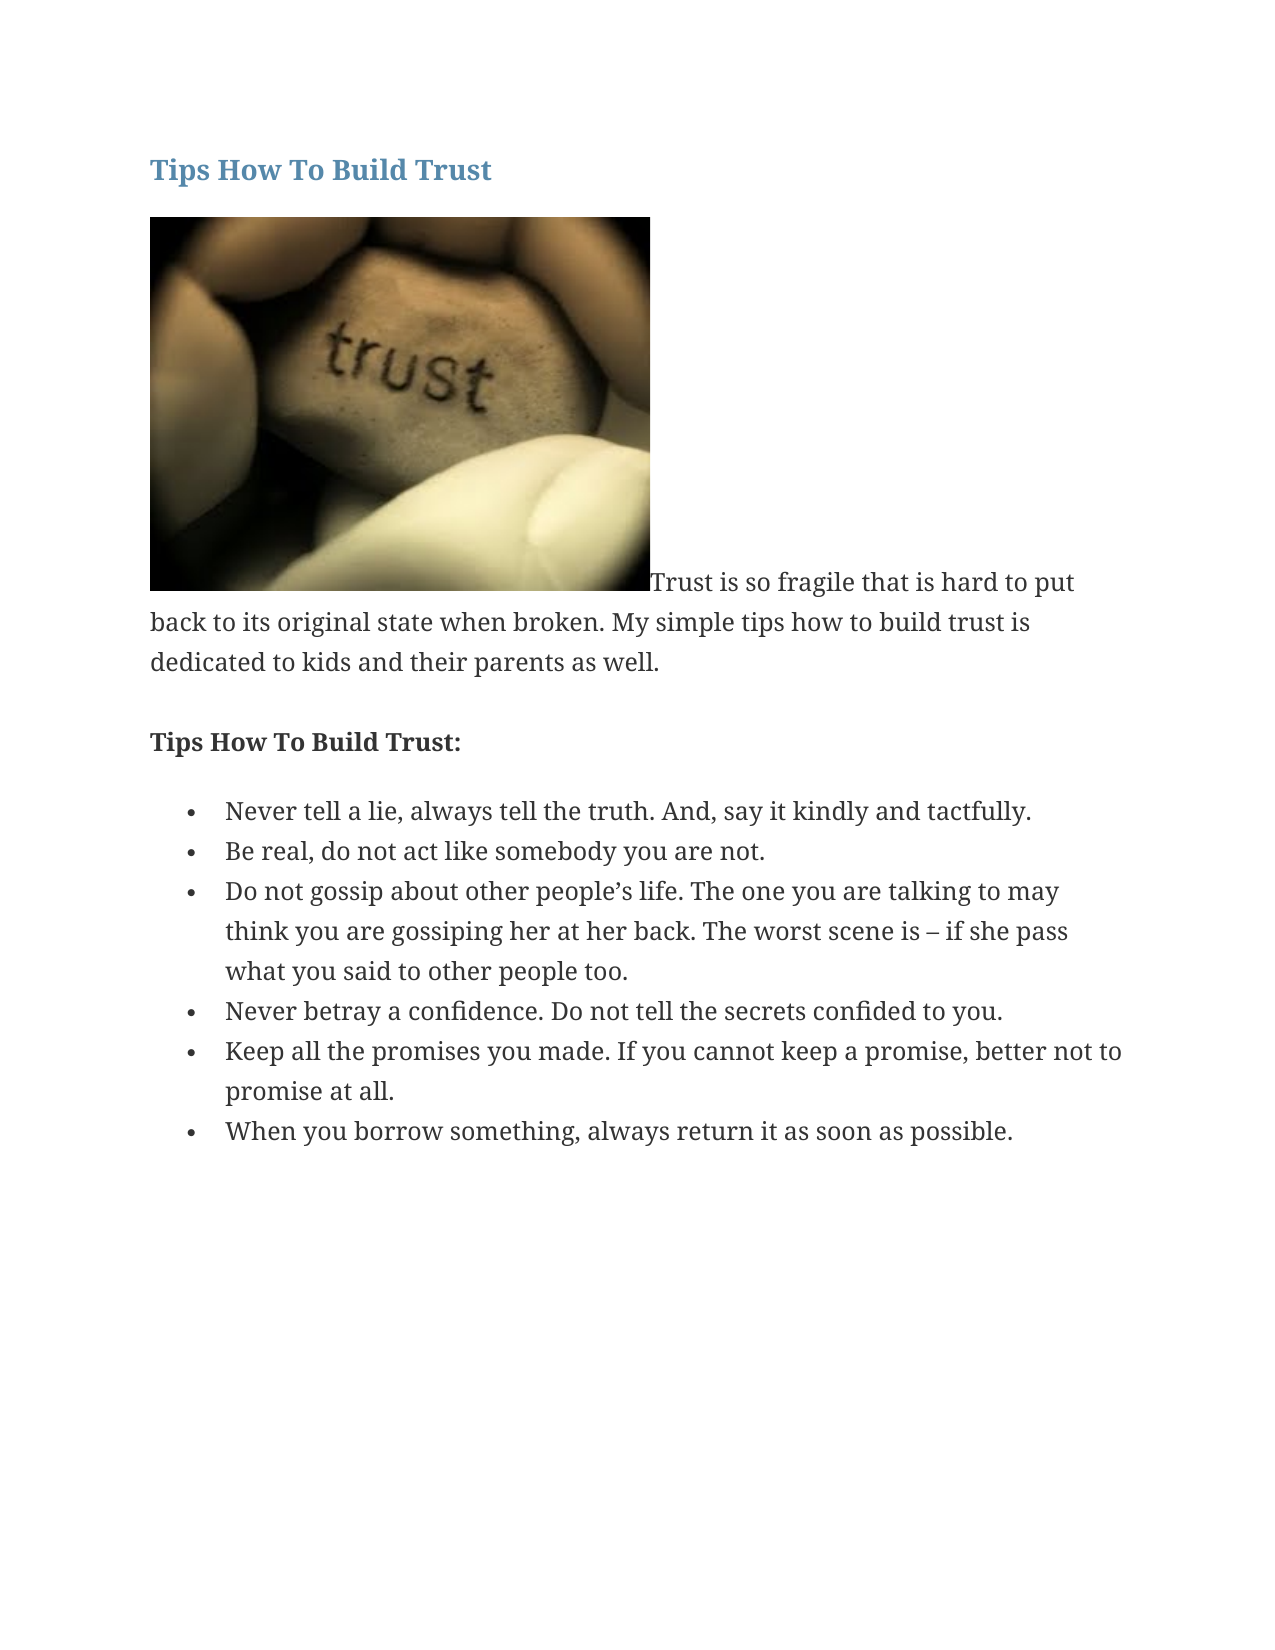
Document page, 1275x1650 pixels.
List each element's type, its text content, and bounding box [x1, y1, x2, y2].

list Keep all the promises you made. If you cannot keep a promise, better not to promise at all. [188, 1027, 1125, 1107]
list When you borrow something, always return it as soon as possible. [188, 1107, 1125, 1147]
text Tips How To Build Trust [150, 150, 1125, 188]
picture [150, 217, 650, 591]
list Do not gossip about other people’s life. The one you are talking to may think you are gossiping her at her back. The worst scene is – if she pass what you said to other people too. [188, 867, 1125, 987]
list Never tell a lie, always tell the truth. And, say it kindly and tactfully. [188, 787, 1125, 827]
list Never betray a confidence. Do not tell the secrets confided to you. [188, 987, 1125, 1027]
list Be real, do not act like somebody you are not. [188, 827, 1125, 867]
